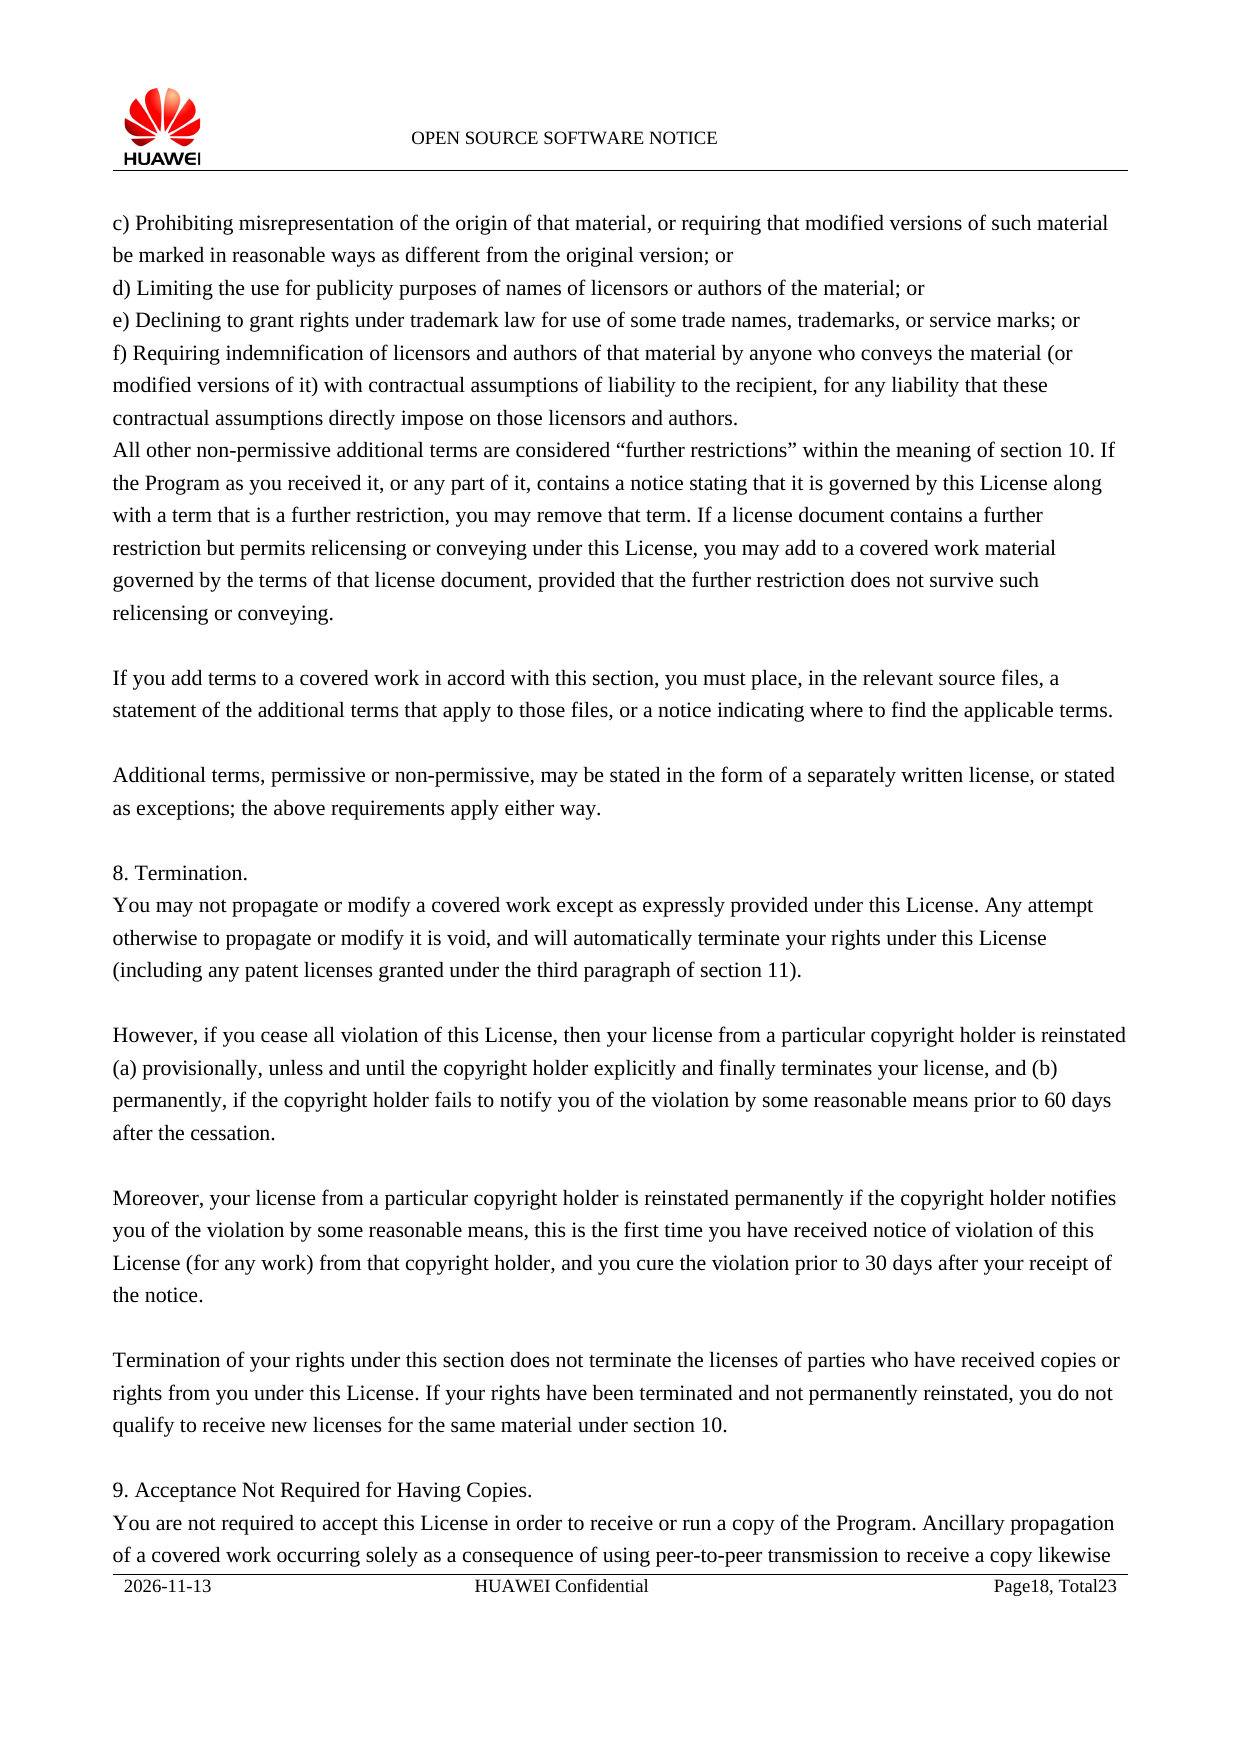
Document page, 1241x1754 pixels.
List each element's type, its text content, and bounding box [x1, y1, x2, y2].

picture [124, 88, 201, 165]
